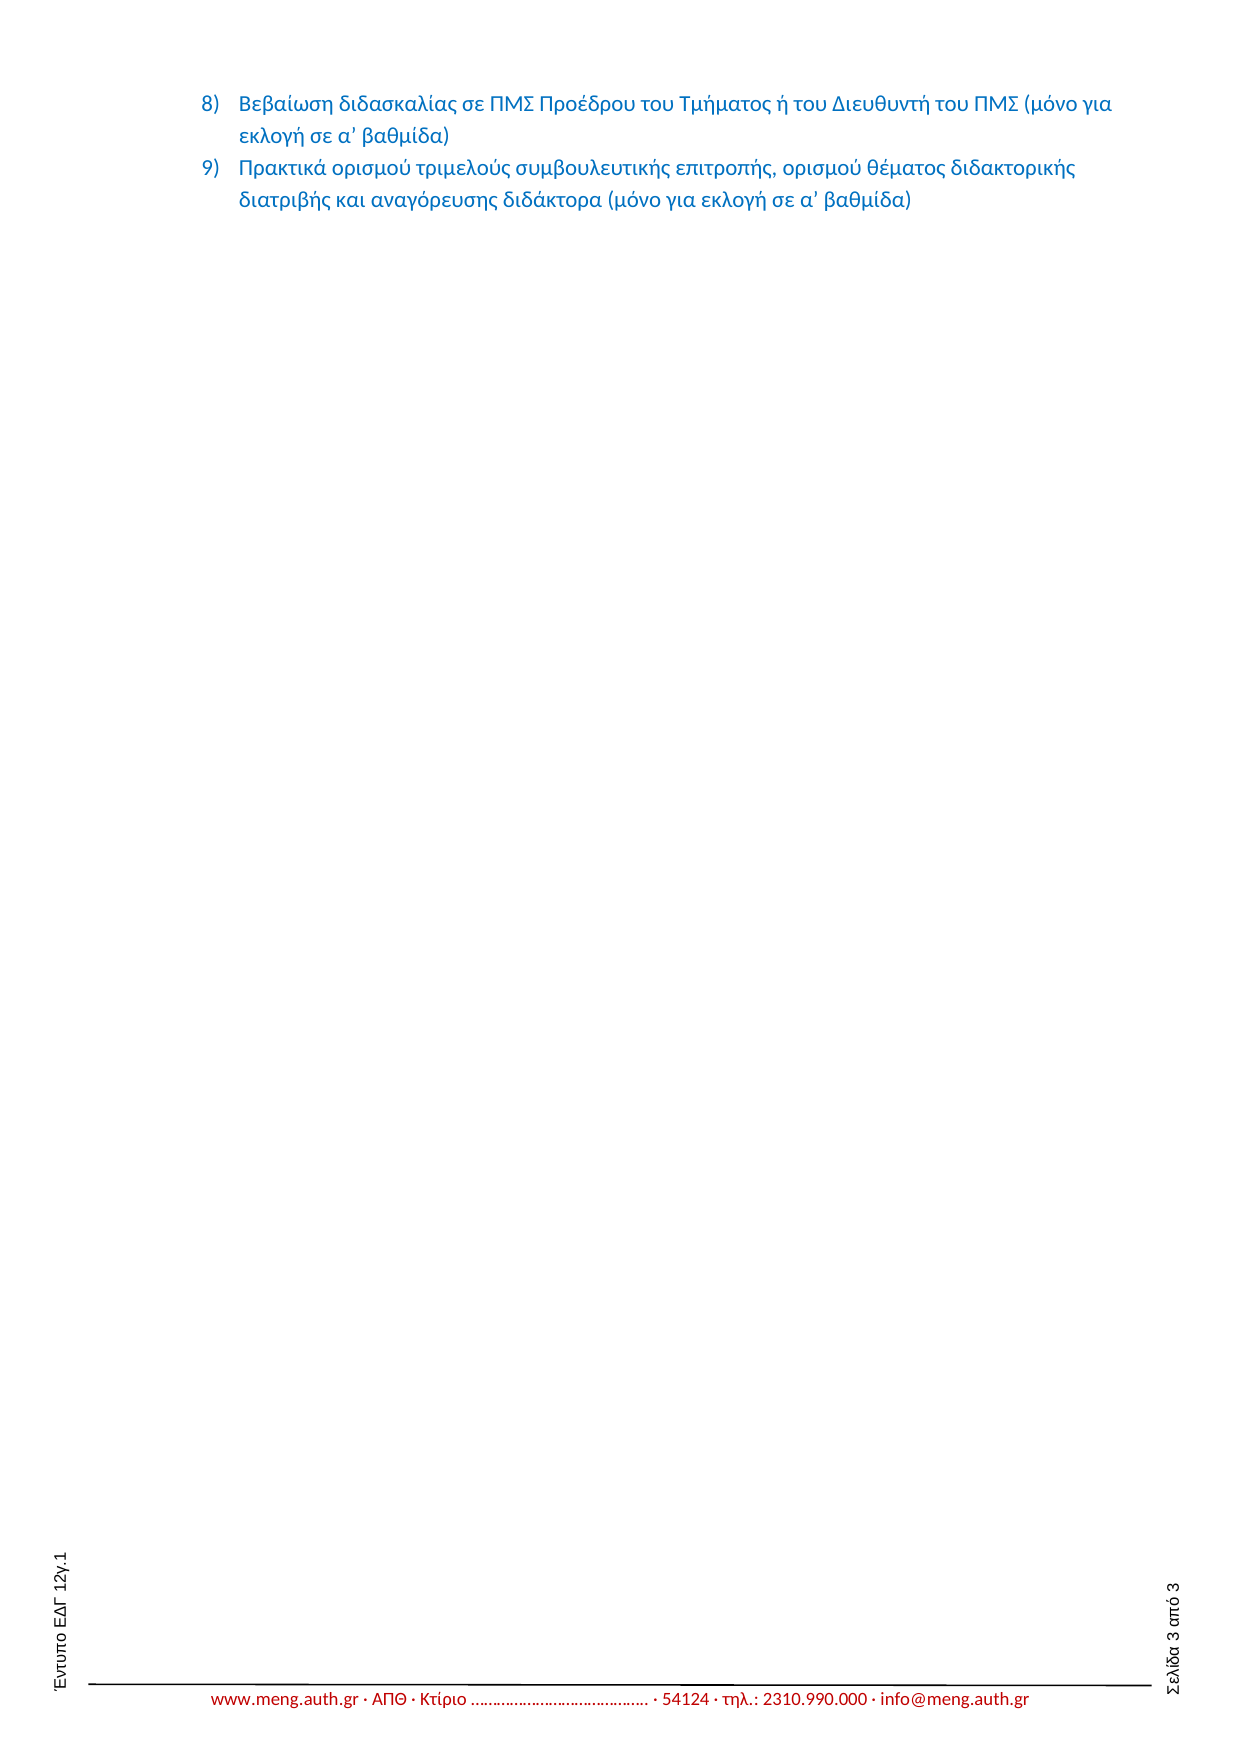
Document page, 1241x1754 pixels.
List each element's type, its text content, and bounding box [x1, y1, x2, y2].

list Βεβαίωση διδασκαλίας σε ΠΜΣ Προέδρου του Τμήματος ή του Διευθυντή του ΠΜΣ (μόνο για εκλογή σε α’ βαθμίδα) [201, 89, 1152, 149]
list Πρακτικά ορισμού τριμελούς συμβουλευτικής επιτροπής, ορισμού θέματος διδακτορικής διατριβής και αναγόρευσης διδάκτορα (μόνο για εκλογή σε α’ βαθμίδα) [201, 153, 1152, 213]
